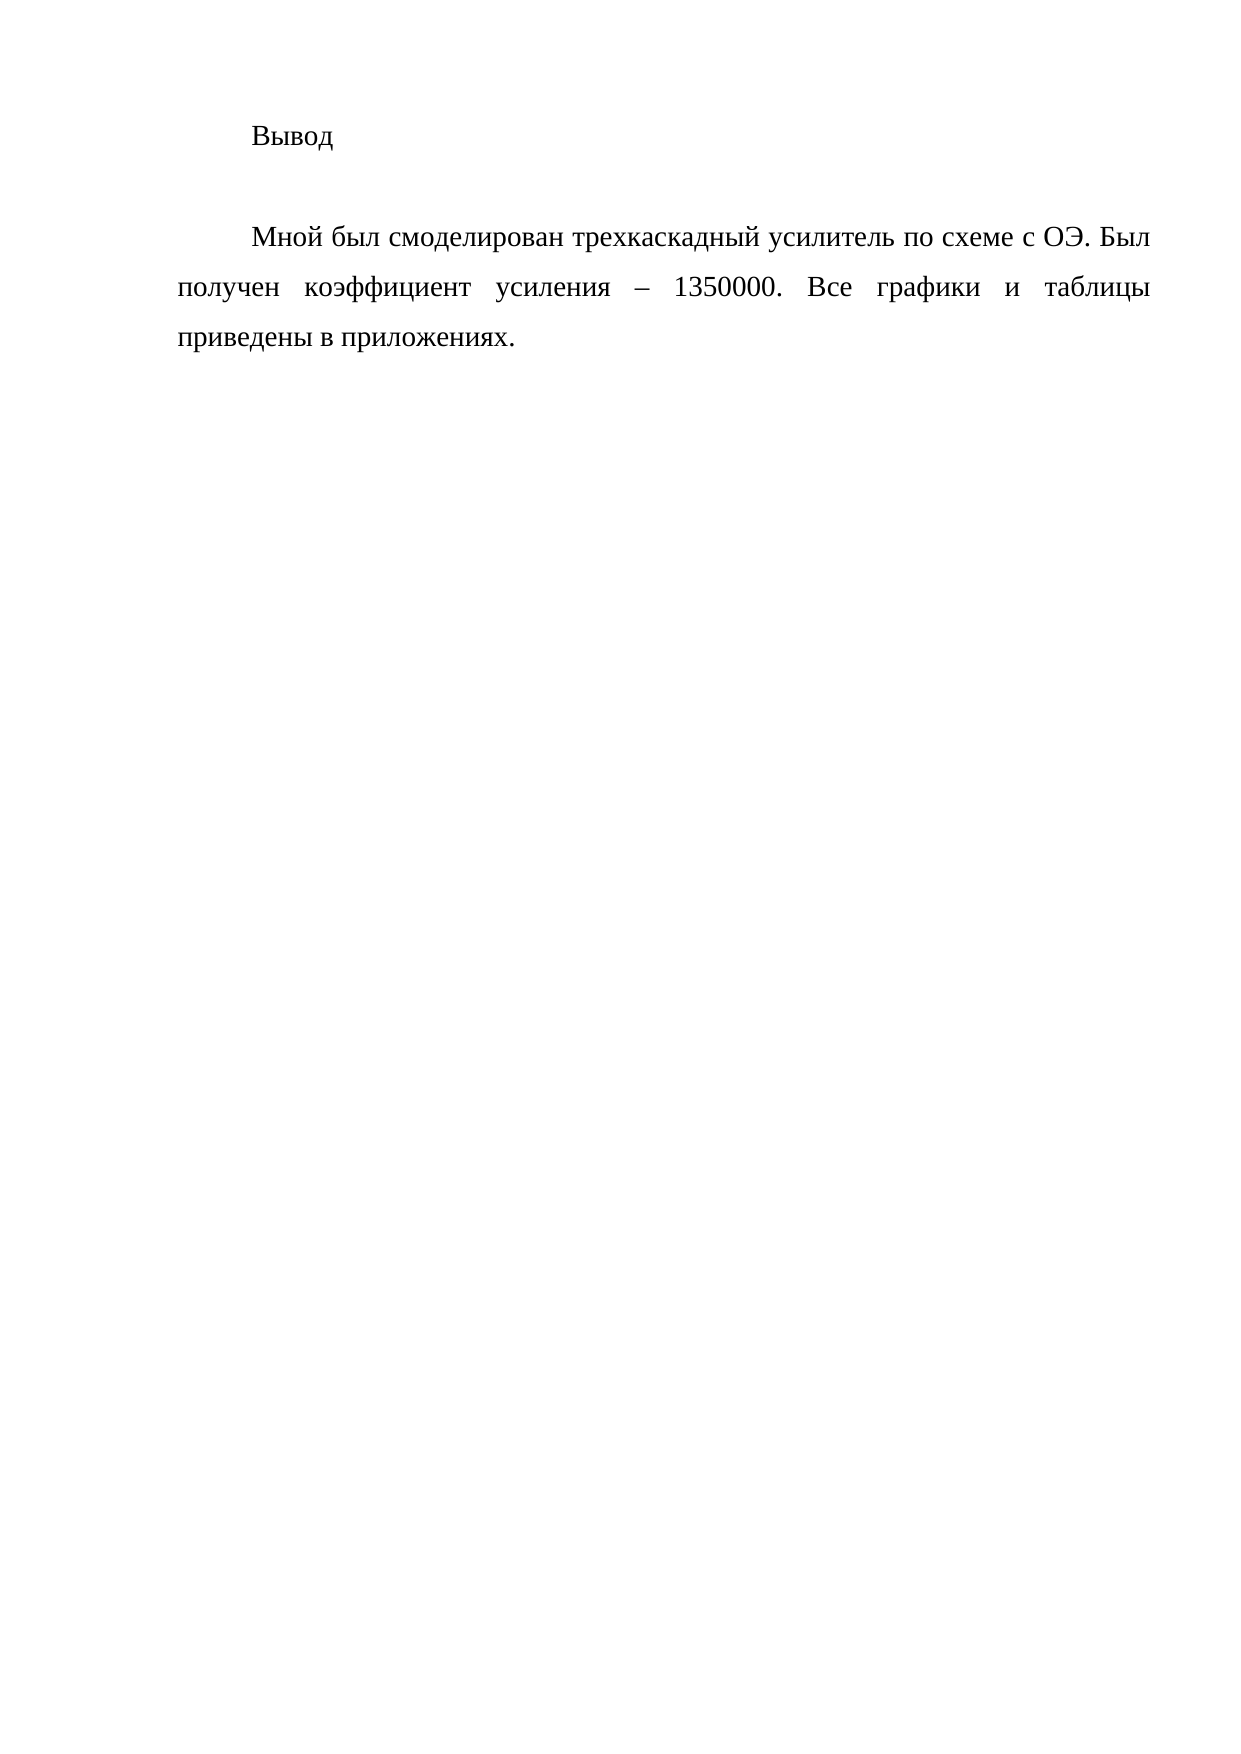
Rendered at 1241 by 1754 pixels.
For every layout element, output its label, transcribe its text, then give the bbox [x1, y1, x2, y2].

text Мной был смоделирован трехкаскадный усилитель по схеме с ОЭ. Был получен коэффициент усиления – 1350000. Все графики и таблицы приведены в приложениях. [177, 219, 1152, 353]
text Вывод [177, 118, 1152, 152]
